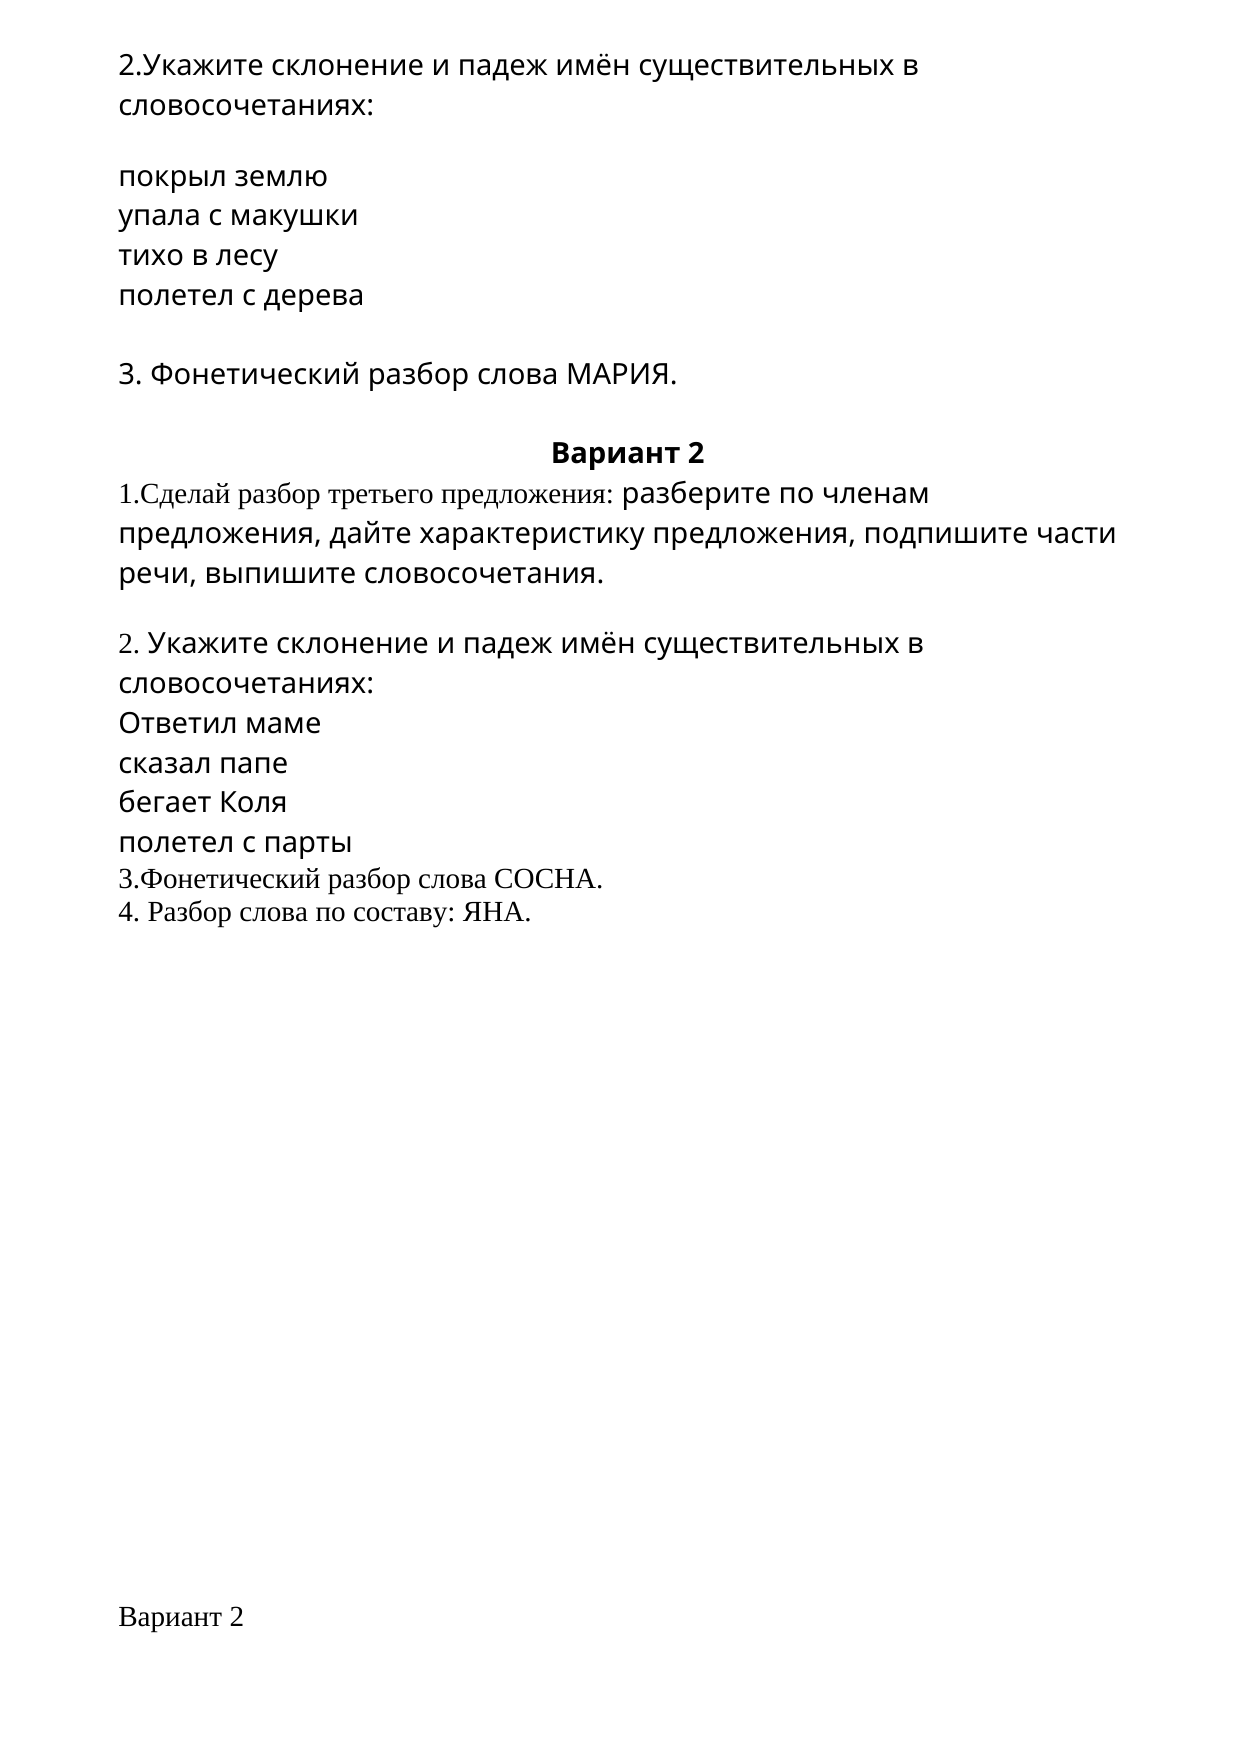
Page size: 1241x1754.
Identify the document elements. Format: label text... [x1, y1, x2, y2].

text упала с макушки [118, 195, 1137, 234]
text полетел с парты [118, 821, 1137, 861]
text Вариант 2 [118, 1599, 1137, 1632]
text 2. Укажите склонение и падеж имён существительных в словосочетаниях: [118, 623, 1137, 702]
text тихо в лесу [118, 234, 1137, 274]
text 2.Укажите склонение и падеж имён существительных в словосочетаниях: [118, 44, 1137, 124]
text бегает Коля [118, 782, 1137, 821]
text 4. Разбор слова по составу: ЯНА. [118, 894, 1137, 928]
text покрыл землю [118, 155, 1137, 195]
text Ответил маме [118, 702, 1137, 742]
text сказал папе [118, 742, 1137, 782]
text 1.Сделай разбор третьего предложения: разберите по членам предложения, дайте характеристику предложения, подпишите части речи, выпишите словосочетания. [118, 472, 1137, 592]
text 3.Фонетический разбор слова СОСНА. [118, 861, 1137, 894]
text 3. Фонетический разбор слова МАРИЯ. [118, 353, 1137, 393]
text Вариант 2 [118, 433, 1137, 472]
text полетел с дерева [118, 274, 1137, 314]
